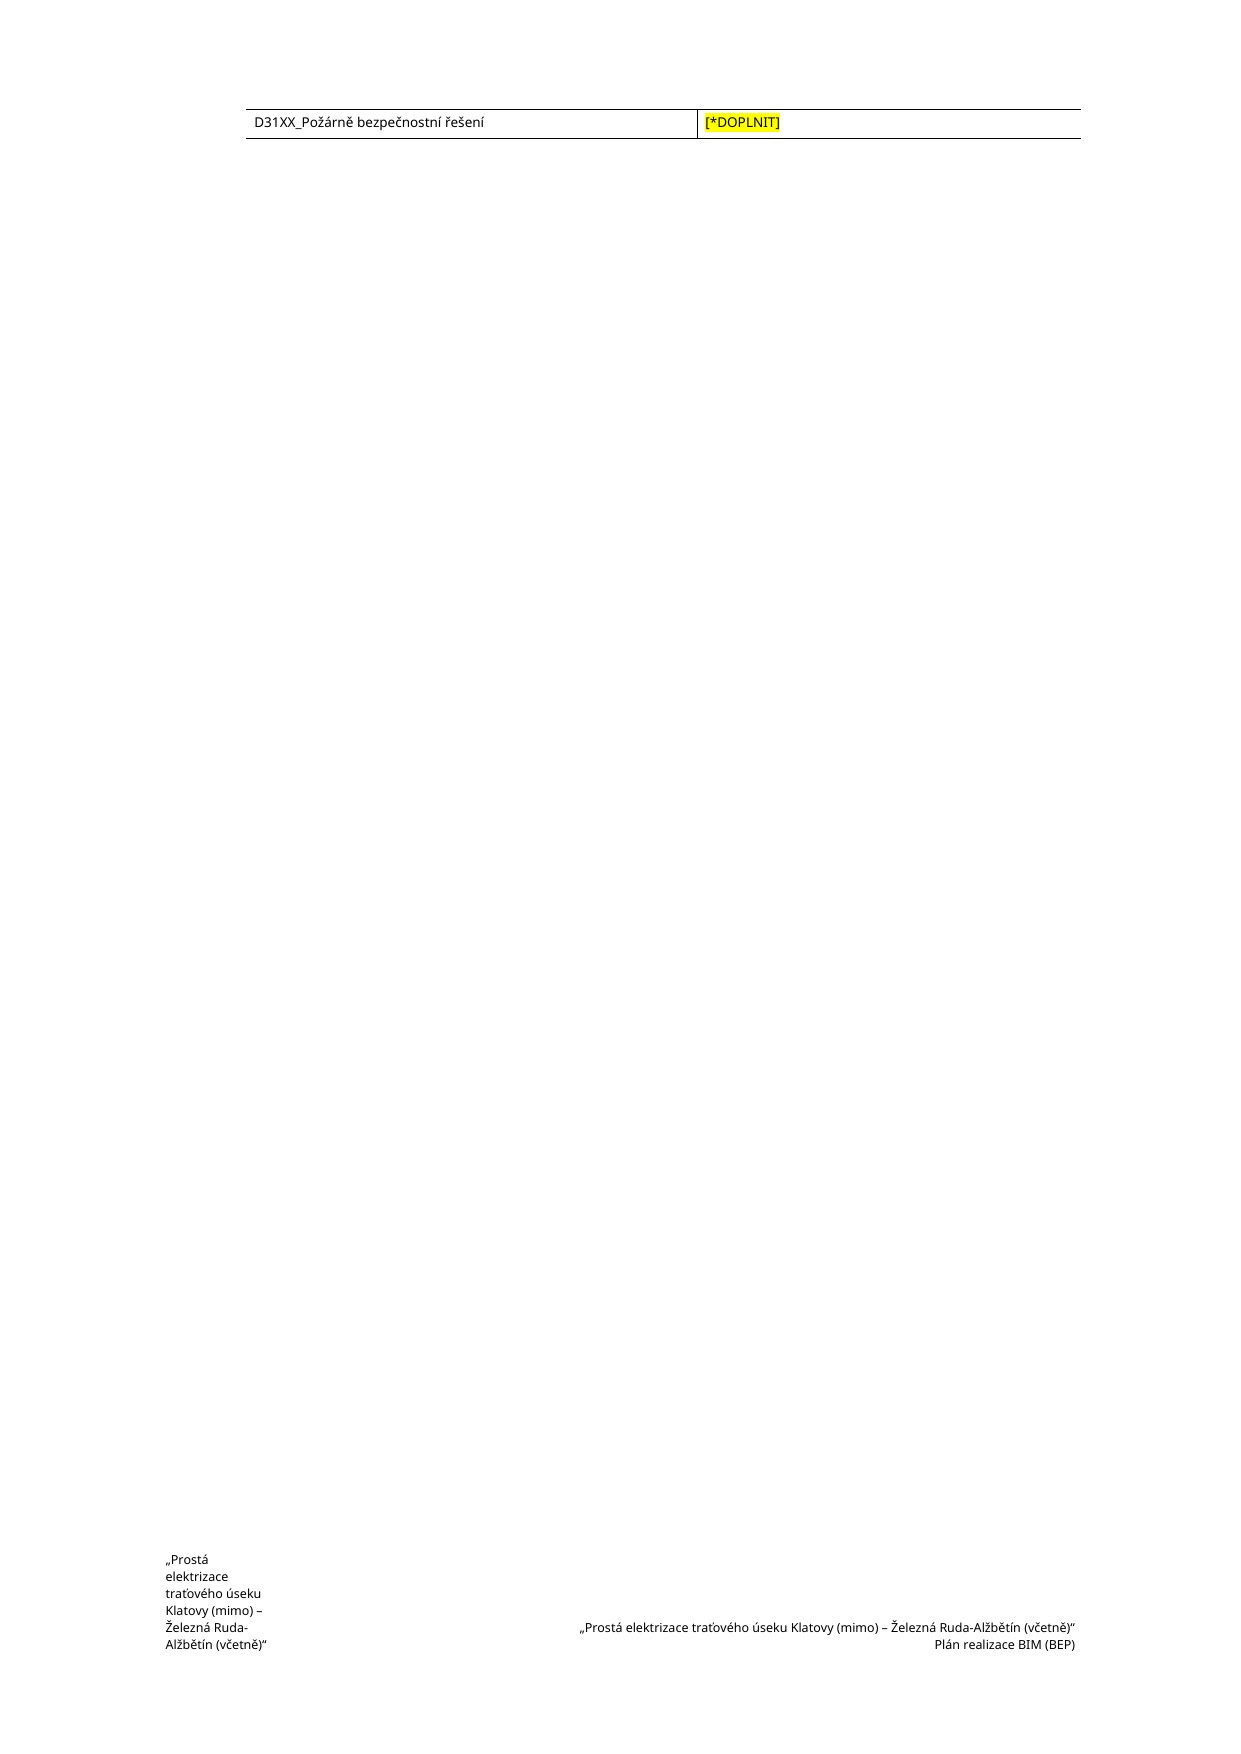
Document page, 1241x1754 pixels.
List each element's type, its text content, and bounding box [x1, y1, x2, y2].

table_cell [*DOPLNIT] [698, 110, 1081, 138]
table_cell D31XX_Požárně bezpečnostní řešení [246, 110, 697, 138]
